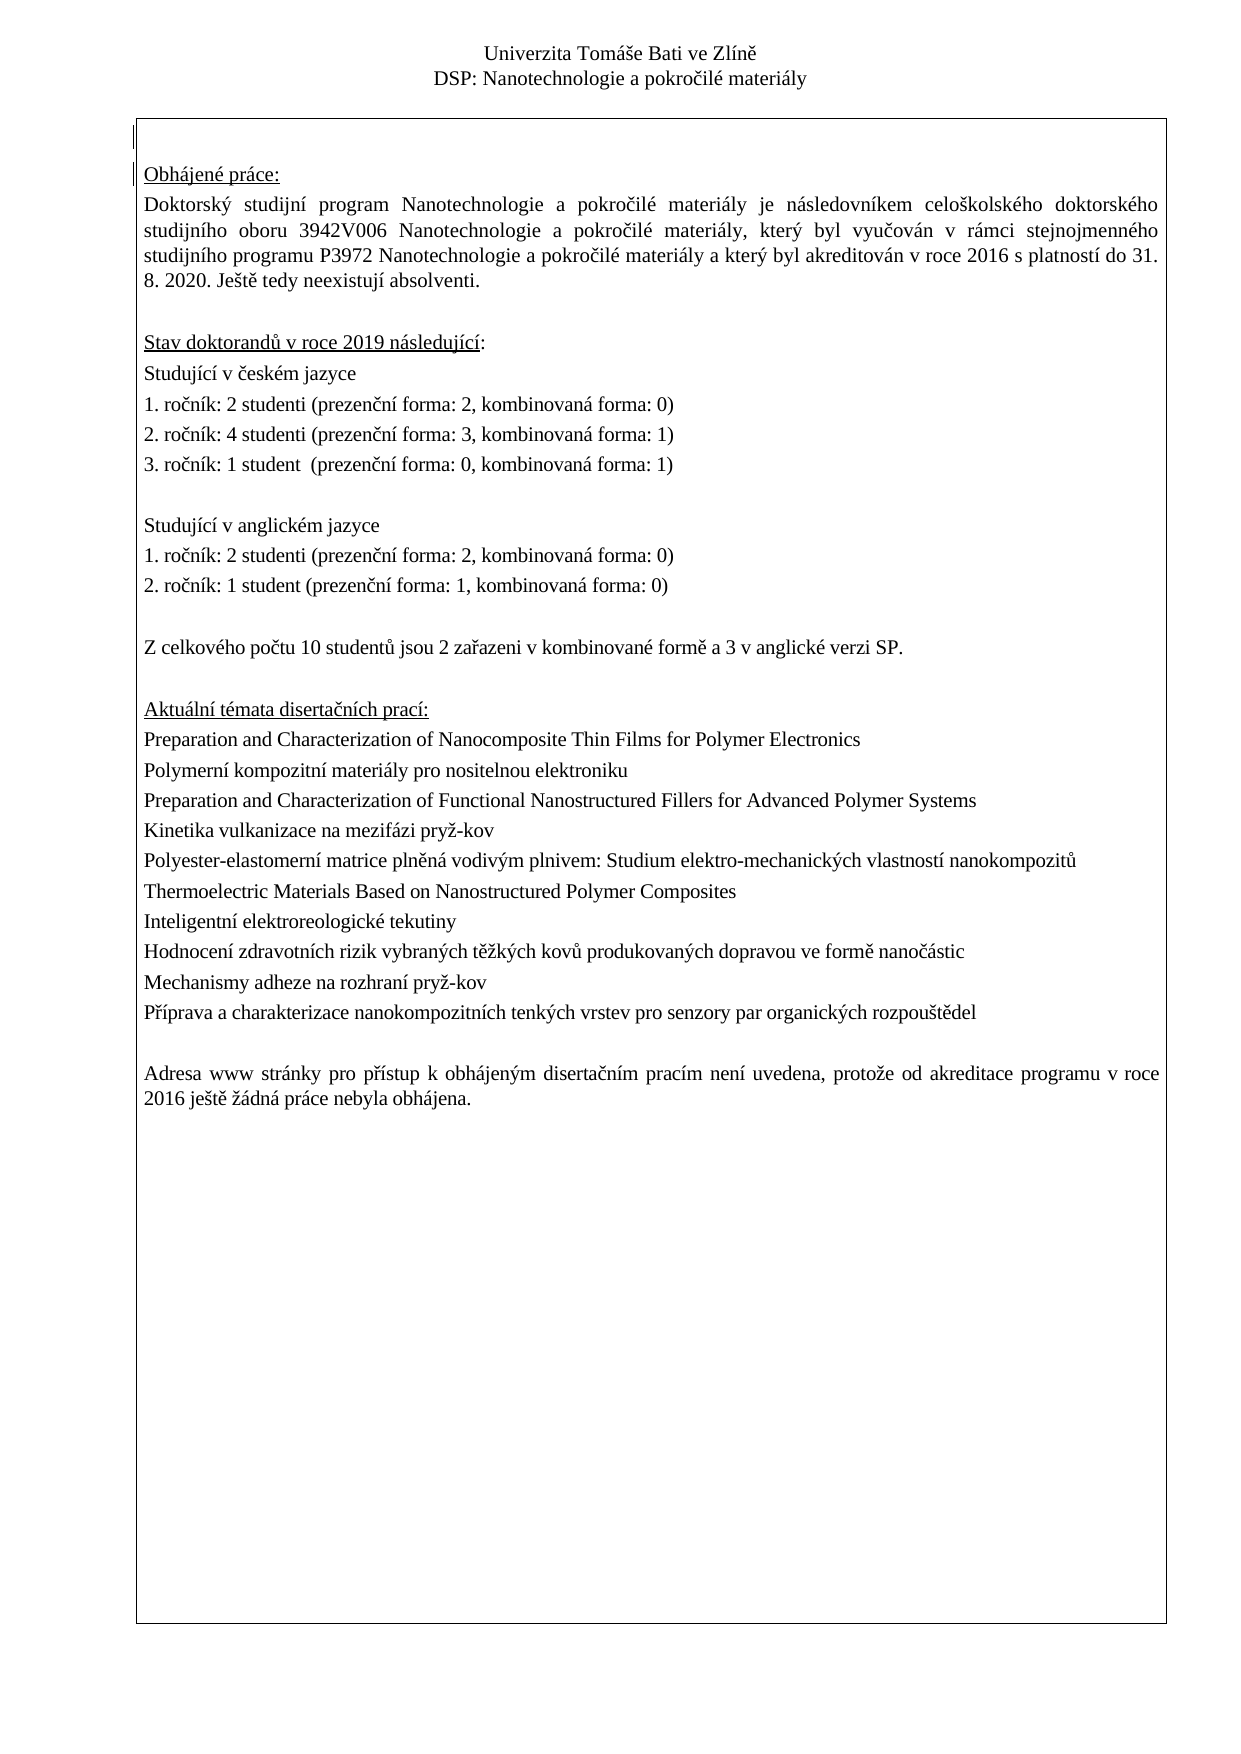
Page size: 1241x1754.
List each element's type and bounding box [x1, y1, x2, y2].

table_cell [137, 119, 1166, 1623]
